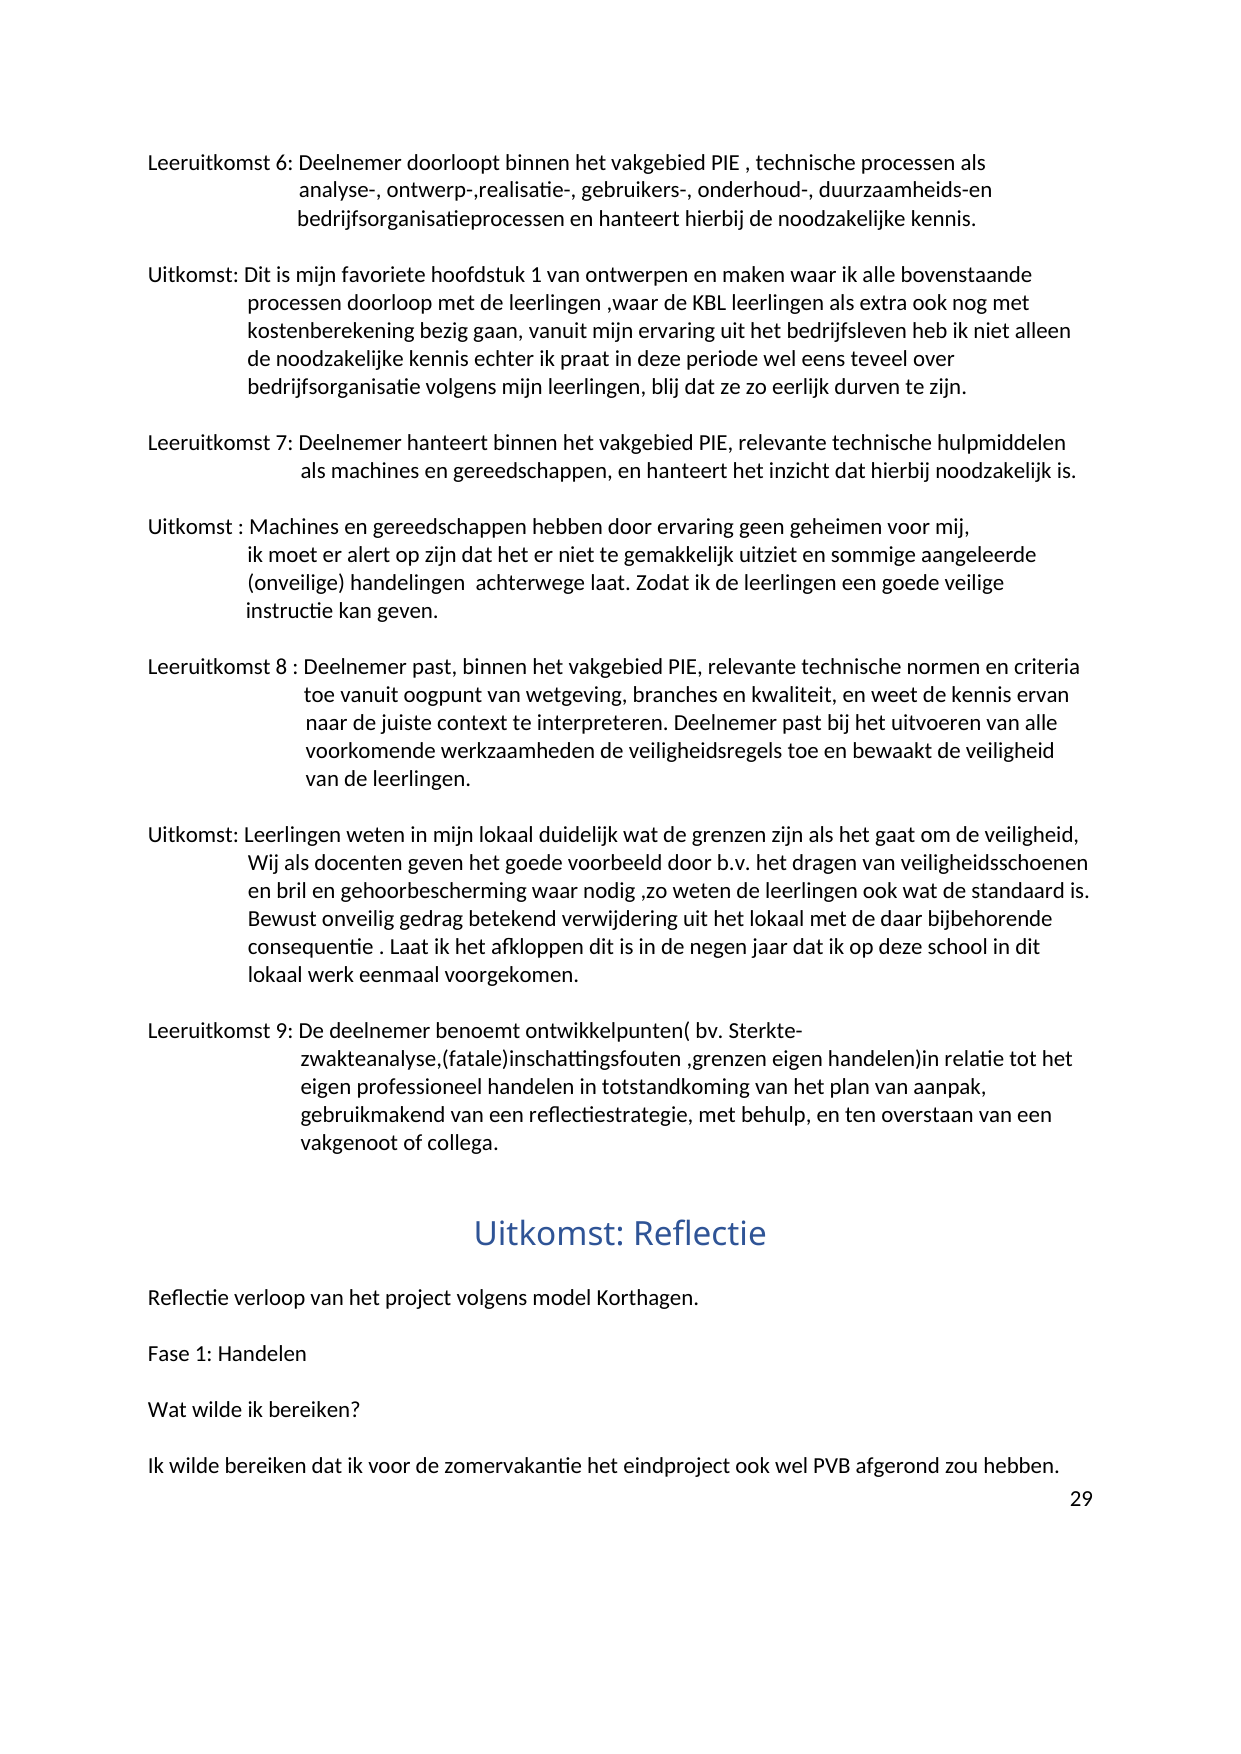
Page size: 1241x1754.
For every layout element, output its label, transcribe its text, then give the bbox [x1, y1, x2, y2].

text Uitkomst: Dit is mijn favoriete hoofdstuk 1 van ontwerpen en maken waar ik alle bovenstaande [148, 260, 1093, 288]
text gebruikmakend van een reflectiestrategie, met behulp, en ten overstaan van een [221, 1100, 1093, 1128]
subtitle Uitkomst: Reflectie [148, 1209, 1093, 1255]
text bedrijfsorganisatieprocessen en hanteert hierbij de noodzakelijke kennis. [148, 204, 1093, 232]
text analyse-, ontwerp-,realisatie-, gebruikers-, onderhoud-, duurzaamheids-en [148, 176, 1093, 204]
text Ik wilde bereiken dat ik voor de zomervakantie het eindproject ook wel PVB afgerond zou hebben. [148, 1451, 1093, 1479]
text processen doorloop met de leerlingen ,waar de KBL leerlingen als extra ook nog met [221, 288, 1093, 316]
text Leeruitkomst 7: Deelnemer hanteert binnen het vakgebied PIE, relevante technische hulpmiddelen [148, 428, 1093, 456]
text Wat wilde ik bereiken? [148, 1395, 1093, 1423]
text Uitkomst: Leerlingen weten in mijn lokaal duidelijk wat de grenzen zijn als het gaat om de veiligheid, [148, 820, 1093, 848]
text eigen professioneel handelen in totstandkoming van het plan van aanpak, [221, 1072, 1093, 1100]
text instructie kan geven. [148, 596, 1093, 624]
text zwakteanalyse,(fatale)inschattingsfouten ,grenzen eigen handelen)in relatie tot het [221, 1044, 1093, 1072]
text Reflectie verloop van het project volgens model Korthagen. [148, 1283, 1093, 1311]
text Leeruitkomst 8 : Deelnemer past, binnen het vakgebied PIE, relevante technische normen en criteria [148, 652, 1093, 680]
text van de leerlingen. [221, 764, 1093, 792]
text Leeruitkomst 9: De deelnemer benoemt ontwikkelpunten( bv. Sterkte- [148, 1016, 1093, 1044]
text Fase 1: Handelen [148, 1339, 1093, 1367]
text ik moet er alert op zijn dat het er niet te gemakkelijk uitziet en sommige aangeleerde [221, 540, 1093, 568]
text (onveilige) handelingen achterwege laat. Zodat ik de leerlingen een goede veilige [221, 568, 1093, 596]
text bedrijfsorganisatie volgens mijn leerlingen, blij dat ze zo eerlijk durven te zijn. [221, 372, 1093, 400]
text toe vanuit oogpunt van wetgeving, branches en kwaliteit, en weet de kennis ervan [148, 680, 1093, 708]
text kostenberekening bezig gaan, vanuit mijn ervaring uit het bedrijfsleven heb ik niet alleen [221, 316, 1093, 344]
text voorkomende werkzaamheden de veiligheidsregels toe en bewaakt de veiligheid [221, 736, 1093, 764]
text de noodzakelijke kennis echter ik praat in deze periode wel eens teveel over [221, 344, 1093, 372]
text als machines en gereedschappen, en hanteert het inzicht dat hierbij noodzakelijk is. [221, 456, 1093, 484]
text vakgenoot of collega. [221, 1128, 1093, 1156]
text Bewust onveilig gedrag betekend verwijdering uit het lokaal met de daar bijbehorende consequentie . Laat ik het afkloppen dit is in de negen jaar dat ik op deze school in dit lokaal werk eenmaal voorgekomen. [248, 904, 1093, 988]
text Uitkomst : Machines en gereedschappen hebben door ervaring geen geheimen voor mij, [148, 512, 1093, 540]
text Wij als docenten geven het goede voorbeeld door b.v. het dragen van veiligheidsschoenen en bril en gehoorbescherming waar nodig ,zo weten de leerlingen ook wat de standaard is. [248, 848, 1093, 904]
text naar de juiste context te interpreteren. Deelnemer past bij het uitvoeren van alle [221, 708, 1093, 736]
text Leeruitkomst 6: Deelnemer doorloopt binnen het vakgebied PIE , technische processen als [148, 148, 1093, 176]
